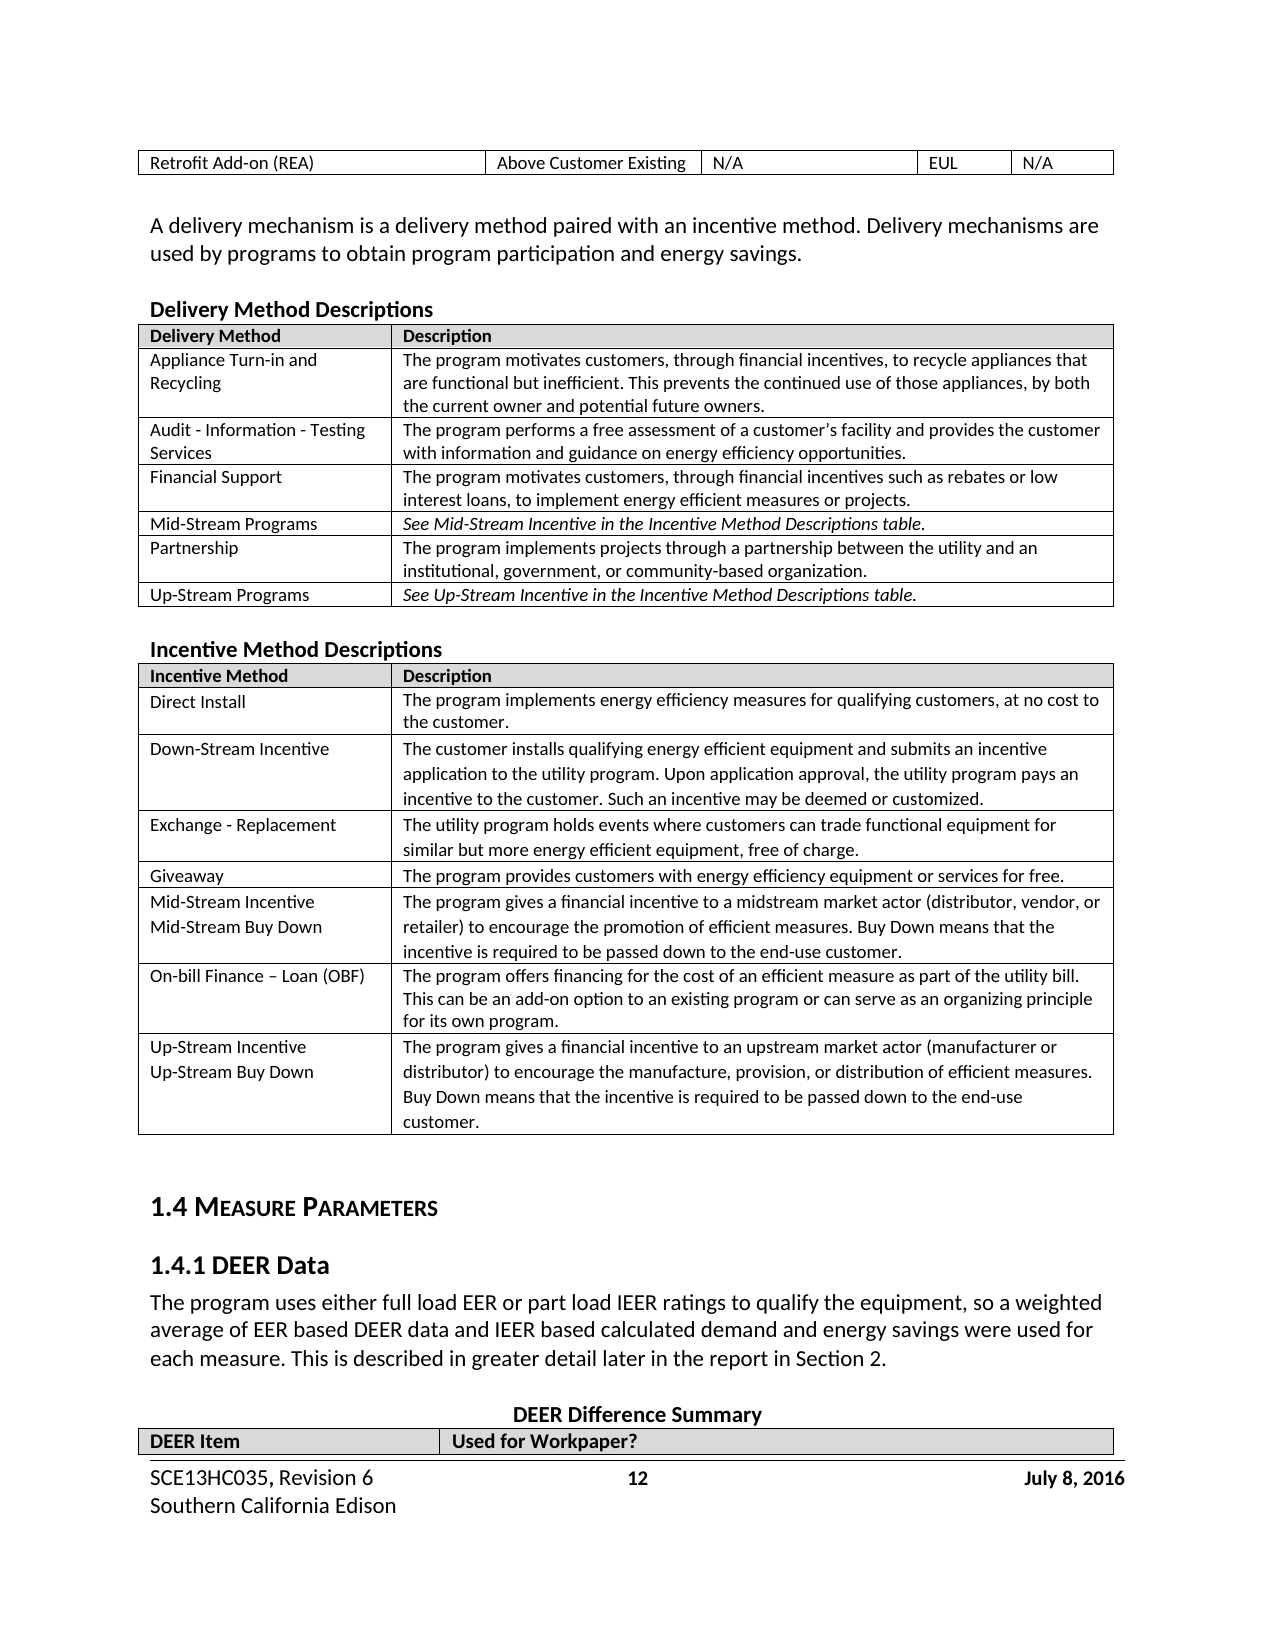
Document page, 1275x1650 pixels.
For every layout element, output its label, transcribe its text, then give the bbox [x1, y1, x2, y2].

table_header Incentive Method [139, 664, 391, 687]
table_cell Down-Stream Incentive [139, 735, 391, 810]
text Incentive Method Descriptions [150, 635, 1125, 663]
table_cell The program motivates customers, through financial incentives such as rebates or low interest loans, to implement energy efficient measures or projects. [392, 465, 1113, 511]
table_cell Direct Install [139, 688, 391, 734]
table_cell On-bill Finance – Loan (OBF) [139, 964, 391, 1033]
text A delivery mechanism is a delivery method paired with an incentive method. Delivery mechanisms are used by programs to obtain program participation and energy savings. [150, 211, 1125, 267]
table_cell Up-Stream Incentive Up-Stream Buy Down [139, 1034, 391, 1134]
text The program uses either full load EER or part load IEER ratings to qualify the equipment, so a weighted average of EER based DEER data and IEER based calculated demand and energy savings were used for each measure. This is described in greater detail later in the report in Section 2. [150, 1288, 1125, 1372]
table_cell Giveaway [139, 862, 391, 887]
table_cell Mid-Stream Programs [139, 512, 391, 535]
table_cell N/A [702, 151, 917, 174]
table_header Delivery Method [139, 325, 391, 347]
table_cell The program offers financing for the cost of an efficient measure as part of the utility bill. This can be an add-on option to an existing program or can serve as an organizing principle for its own program. [392, 964, 1113, 1033]
table_header DEER Item [139, 1429, 439, 1454]
table_cell The program provides customers with energy efficiency equipment or services for free. [392, 862, 1113, 887]
table_cell See Up-Stream Incentive in the Incentive Method Descriptions table. [392, 583, 1113, 606]
table_cell The program implements projects through a partnership between the utility and an institutional, government, or community-based organization. [392, 536, 1113, 582]
text DEER Difference Summary [150, 1400, 1125, 1428]
table_cell The program performs a free assessment of a customer’s facility and provides the customer with information and guidance on energy efficiency opportunities. [392, 418, 1113, 464]
subtitle 1.4 Measure Parameters [150, 1188, 1125, 1223]
subtitle 1.4.1 DEER Data [150, 1248, 1125, 1281]
table_cell Exchange - Replacement [139, 811, 391, 861]
table_cell Mid-Stream Incentive Mid-Stream Buy Down [139, 888, 391, 963]
table_cell The utility program holds events where customers can trade functional equipment for similar but more energy efficient equipment, free of charge. [392, 811, 1113, 861]
table_cell Partnership [139, 536, 391, 582]
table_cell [486, 151, 701, 174]
table_cell Appliance Turn-in and Recycling [139, 349, 391, 417]
text Delivery Method Descriptions [150, 295, 1125, 323]
table_header Description [392, 325, 1113, 347]
table_cell Financial Support [139, 465, 391, 511]
table_cell The program motivates customers, through financial incentives, to recycle appliances that are functional but inefficient. This prevents the continued use of those appliances, by both the current owner and potential future owners. [392, 349, 1113, 417]
table_cell Up-Stream Programs [139, 583, 391, 606]
table_cell Audit - Information - Testing Services [139, 418, 391, 464]
table_cell The customer installs qualifying energy efficient equipment and submits an incentive application to the utility program. Upon application approval, the utility program pays an incentive to the customer. Such an incentive may be deemed or customized. [392, 735, 1113, 810]
table_header Used for Workpaper? [440, 1429, 1113, 1454]
table_cell Retrofit Add-on (REA) [139, 151, 485, 174]
table_cell The program gives a financial incentive to an upstream market actor (manufacturer or distributor) to encourage the manufacture, provision, or distribution of efficient measures. Buy Down means that the incentive is required to be passed down to the end-use customer. [392, 1034, 1113, 1134]
table_cell N/A [1012, 151, 1113, 174]
table_cell EUL [918, 151, 1011, 174]
table_cell The program gives a financial incentive to a midstream market actor (distributor, vendor, or retailer) to encourage the promotion of efficient measures. Buy Down means that the incentive is required to be passed down to the end-use customer. [392, 888, 1113, 963]
table_header Description [392, 664, 1113, 687]
table_cell The program implements energy efficiency measures for qualifying customers, at no cost to the customer. [392, 688, 1113, 734]
table_cell See Mid-Stream Incentive in the Incentive Method Descriptions table. [392, 512, 1113, 535]
